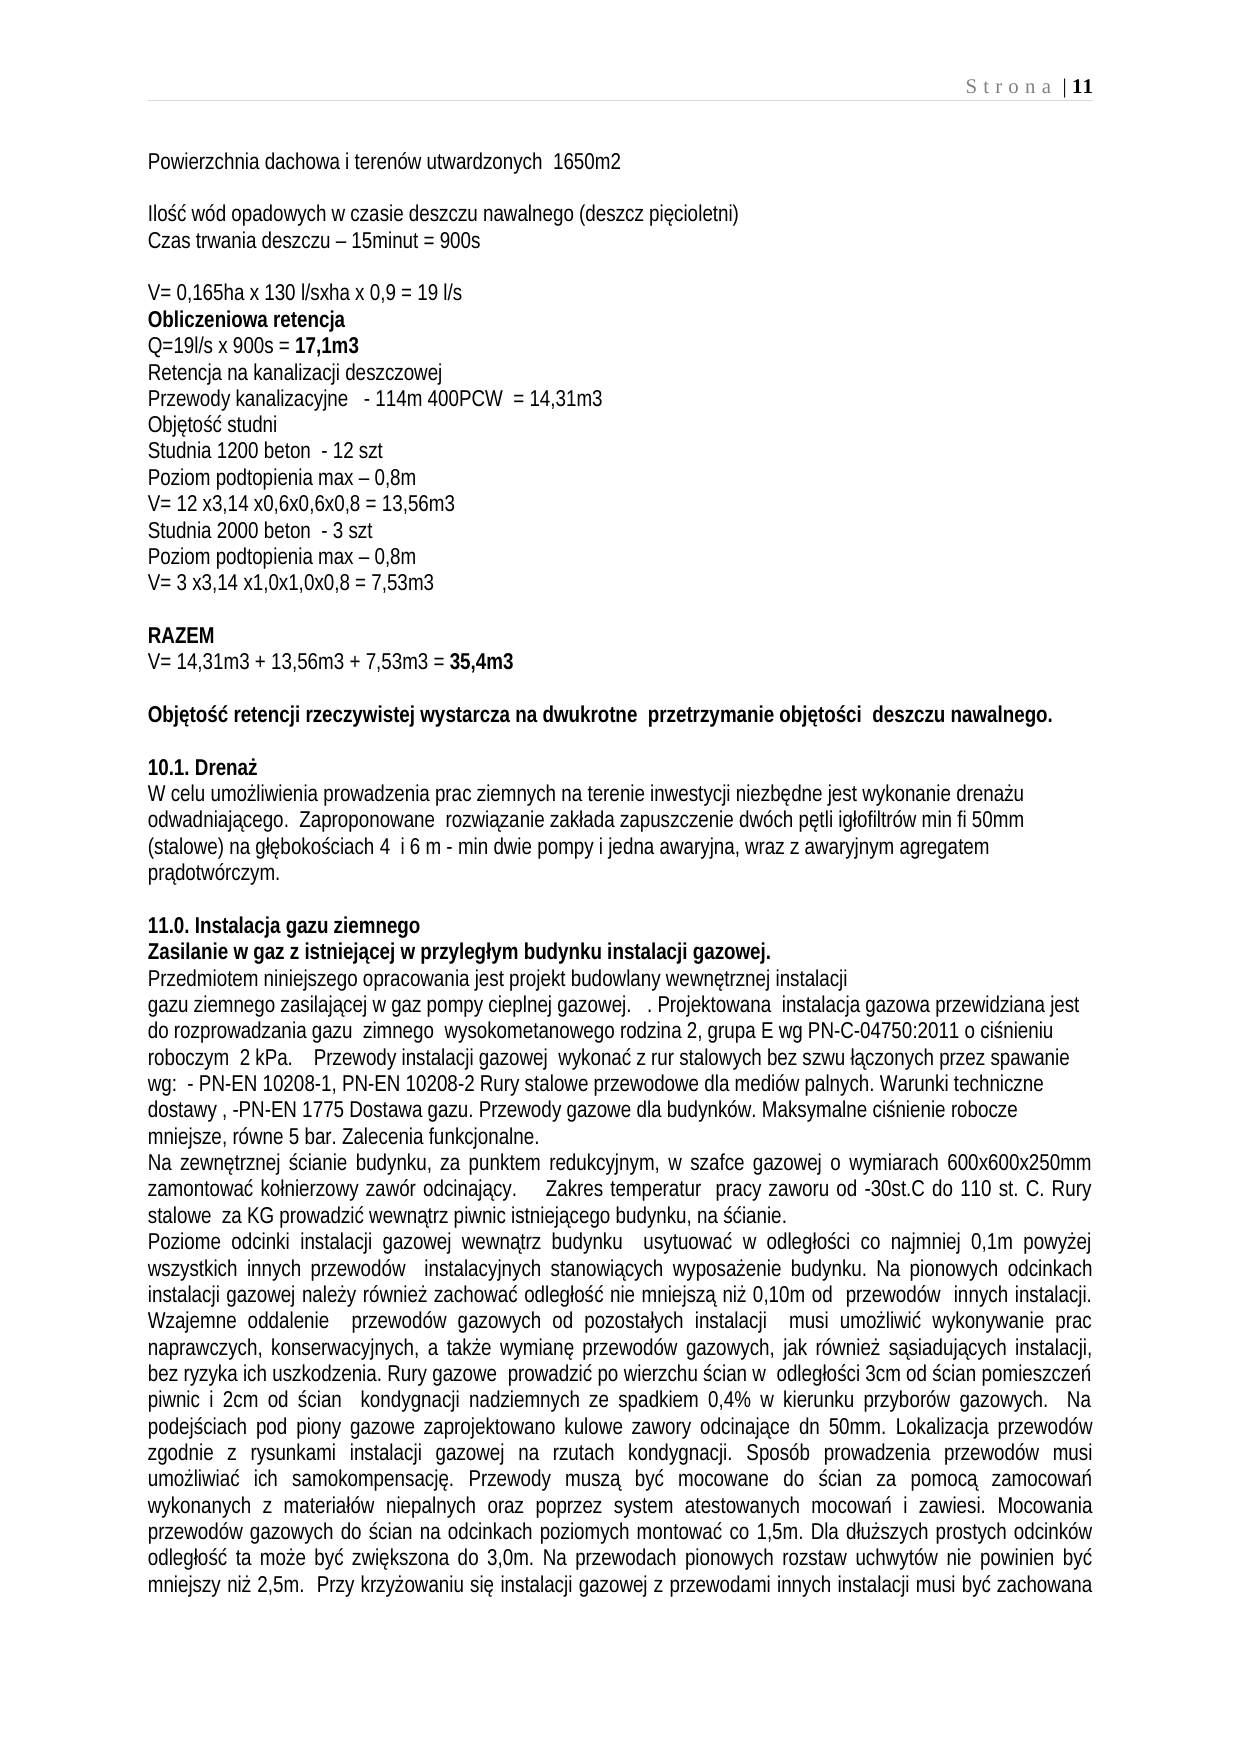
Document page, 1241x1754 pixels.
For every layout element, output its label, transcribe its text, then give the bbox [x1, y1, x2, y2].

text 11.0. Instalacja gazu ziemnego [148, 912, 1093, 938]
text Retencja na kanalizacji deszczowej [148, 358, 1093, 385]
text V= 14,31m3 + 13,56m3 + 7,53m3 = 35,4m3 [148, 648, 1093, 675]
text 10.1. Drenaż [148, 754, 1093, 780]
text Poziom podtopienia max – 0,8m [148, 464, 1093, 490]
text Poziom podtopienia max – 0,8m [148, 543, 1093, 569]
text W celu umożliwienia prowadzenia prac ziemnych na terenie inwestycji niezbędne jest wykonanie drenażu odwadniającego. Zaproponowane rozwiązanie zakłada zapuszczenie dwóch pętli igłofiltrów min fi 50mm (stalowe) na głębokościach 4 i 6 m - min dwie pompy i jedna awaryjna, wraz z awaryjnym agregatem prądotwórczym. [148, 780, 1093, 886]
text V= 12 x3,14 x0,6x0,6x0,8 = 13,56m3 [148, 490, 1093, 517]
text gazu ziemnego zasilającej w gaz pompy cieplnej gazowej. . Projektowana instalacja gazowa przewidziana jest do rozprowadzania gazu zimnego wysokometanowego rodzina 2, grupa E wg PN-C-04750:2011 o ciśnieniu roboczym 2 kPa. Przewody instalacji gazowej wykonać z rur stalowych bez szwu łączonych przez spawanie wg: - PN-EN 10208-1, PN-EN 10208-2 Rury stalowe przewodowe dla mediów palnych. Warunki techniczne dostawy , -PN-EN 1775 Dostawa gazu. Przewody gazowe dla budynków. Maksymalne ciśnienie robocze mniejsze, równe 5 bar. Zalecenia funkcjonalne. [148, 991, 1093, 1149]
text Objętość retencji rzeczywistej wystarcza na dwukrotne przetrzymanie objętości deszczu nawalnego. [148, 701, 1093, 727]
text Powierzchnia dachowa i terenów utwardzonych 1650m2 [148, 148, 1093, 174]
text V= 3 x3,14 x1,0x1,0x0,8 = 7,53m3 [148, 569, 1093, 596]
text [148, 1228, 1093, 1597]
text Q=19l/s x 900s = 17,1m3 [148, 332, 1093, 358]
text Studnia 1200 beton - 12 szt [148, 437, 1093, 464]
text Objętość studni [148, 411, 1093, 437]
text Przedmiotem niniejszego opracowania jest projekt budowlany wewnętrznej instalacji [148, 964, 1093, 991]
text Obliczeniowa retencja [148, 306, 1093, 332]
text V= 0,165ha x 130 l/sxha x 0,9 = 19 l/s [148, 279, 1093, 306]
text RAZEM [148, 622, 1093, 648]
text Zasilanie w gaz z istniejącej w przyległym budynku instalacji gazowej. [148, 938, 1093, 964]
text Na zewnętrznej ścianie budynku, za punktem redukcyjnym, w szafce gazowej o wymiarach 600x600x250mm zamontować kołnierzowy zawór odcinający. Zakres temperatur pracy zaworu od -30st.C do 110 st. C. Rury stalowe za KG prowadzić wewnątrz piwnic istniejącego budynku, na śćianie. [148, 1149, 1093, 1228]
text Studnia 2000 beton - 3 szt [148, 517, 1093, 543]
text Przewody kanalizacyjne - 114m 400PCW = 14,31m3 [148, 385, 1093, 411]
text Ilość wód opadowych w czasie deszczu nawalnego (deszcz pięcioletni) [148, 200, 1093, 227]
text Czas trwania deszczu – 15minut = 900s [148, 227, 1093, 253]
